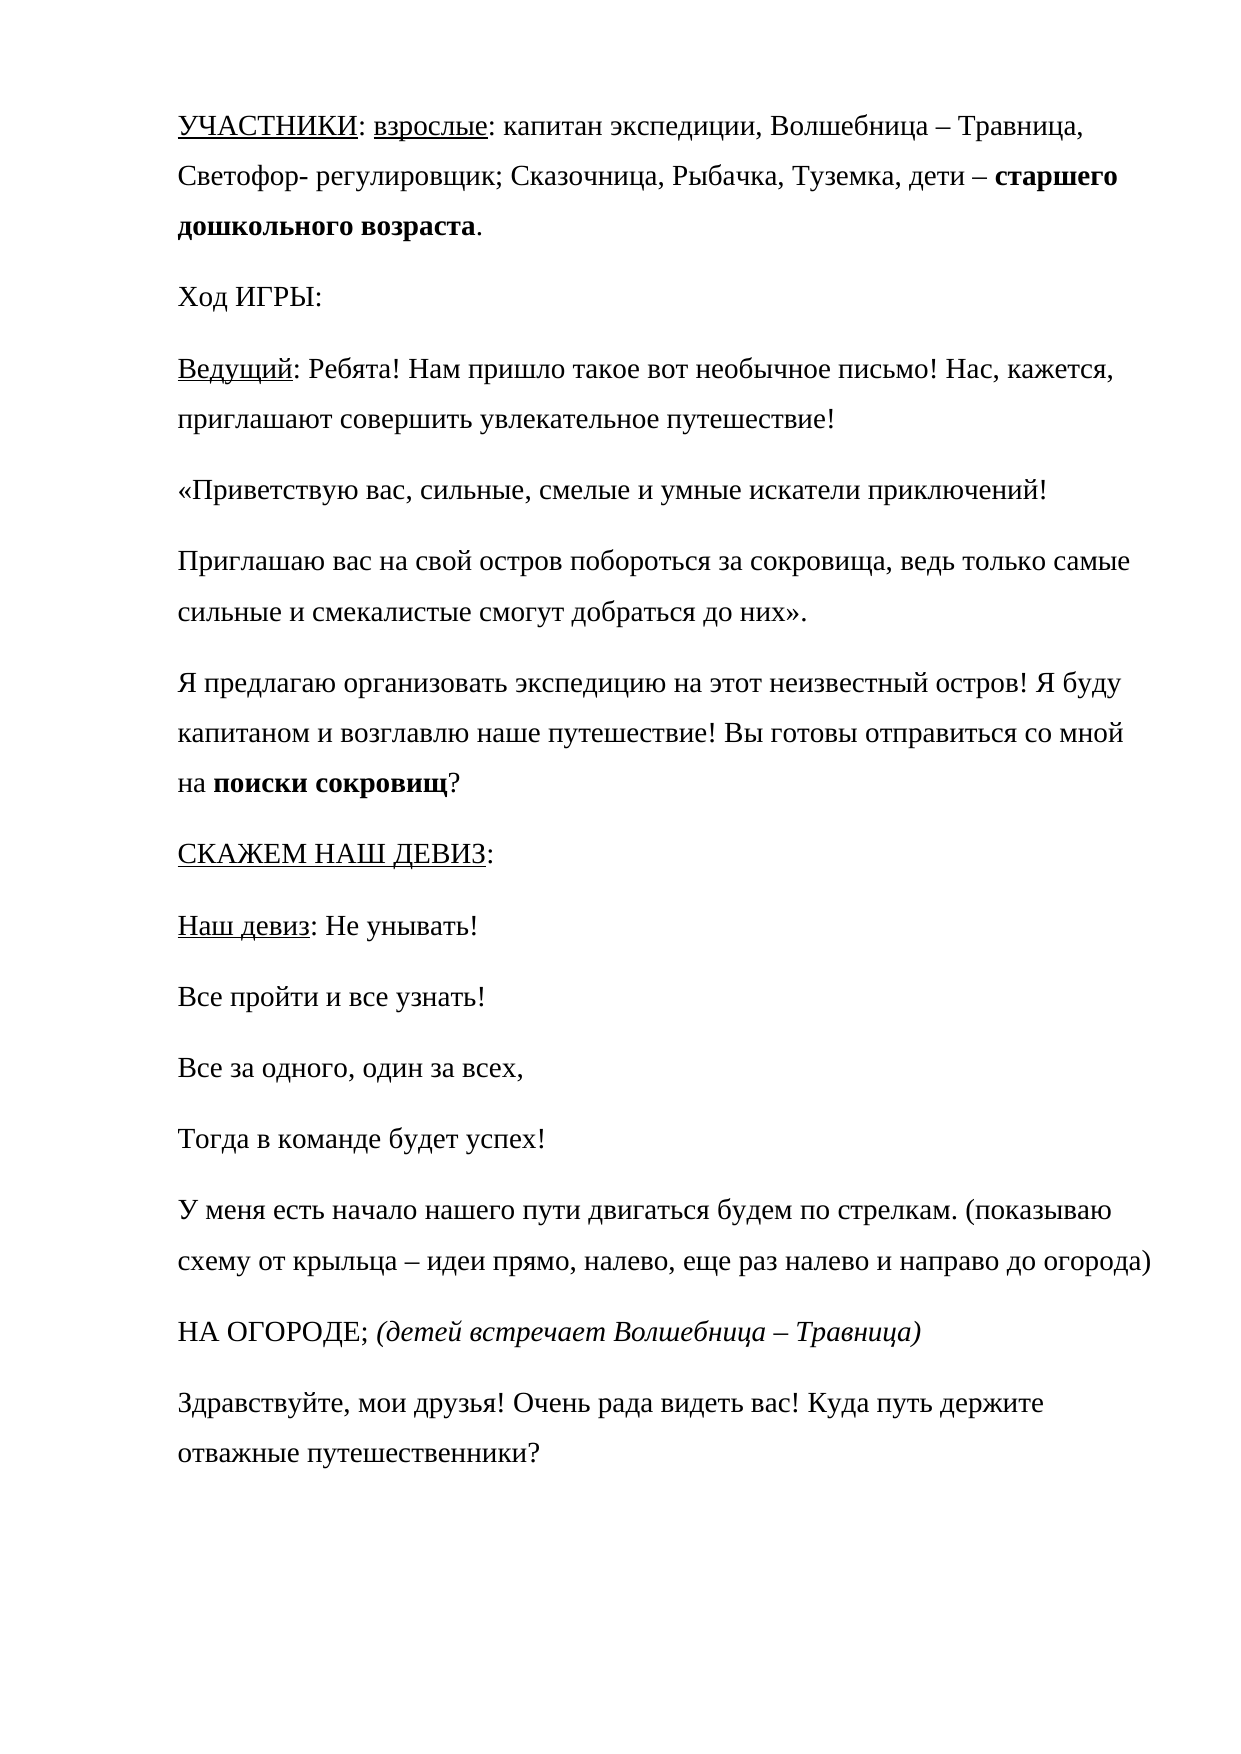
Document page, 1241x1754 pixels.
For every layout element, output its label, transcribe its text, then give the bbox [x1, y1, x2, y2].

text «Приветствую вас, сильные, смелые и умные искатели приключений! [177, 472, 1152, 506]
text Ход ИГРЫ: [177, 279, 1152, 313]
text Тогда в команде будет успех! [177, 1121, 1152, 1155]
text Ведущий: Ребята! Нам пришло такое вот необычное письмо! Нас, кажется, приглашают совершить увлекательное путешествие! [177, 351, 1152, 434]
text Здравствуйте, мои друзья! Очень рада видеть вас! Куда путь держите отважные путешественники? [177, 1385, 1152, 1469]
text У меня есть начало нашего пути двигаться будем по стрелкам. (показываю схему от крыльца – идеи прямо, налево, еще раз налево и направо до огорода) [177, 1192, 1152, 1276]
text Приглашаю вас на свой остров побороться за сокровища, ведь только самые сильные и смекалистые смогут добраться до них». [177, 543, 1152, 627]
text Я предлагаю организовать экспедицию на этот неизвестный остров! Я буду капитаном и возглавлю наше путешествие! Вы готовы отправиться со мной на поиски сокровищ? [177, 665, 1152, 799]
text Все пройти и все узнать! [177, 979, 1152, 1012]
text Все за одного, один за всех, [177, 1050, 1152, 1083]
text СКАЖЕМ НАШ ДЕВИЗ: [177, 837, 1152, 870]
text УЧАСТНИКИ: взрослые: капитан экспедиции, Волшебница – Травница, Светофор- регулировщик; Сказочница, Рыбачка, Туземка, дети – старшего дошкольного возраста. [177, 108, 1152, 242]
text НА ОГОРОДЕ; (детей встречает Волшебница – Травница) [177, 1314, 1152, 1347]
text Наш девиз: Не унывать! [177, 908, 1152, 941]
